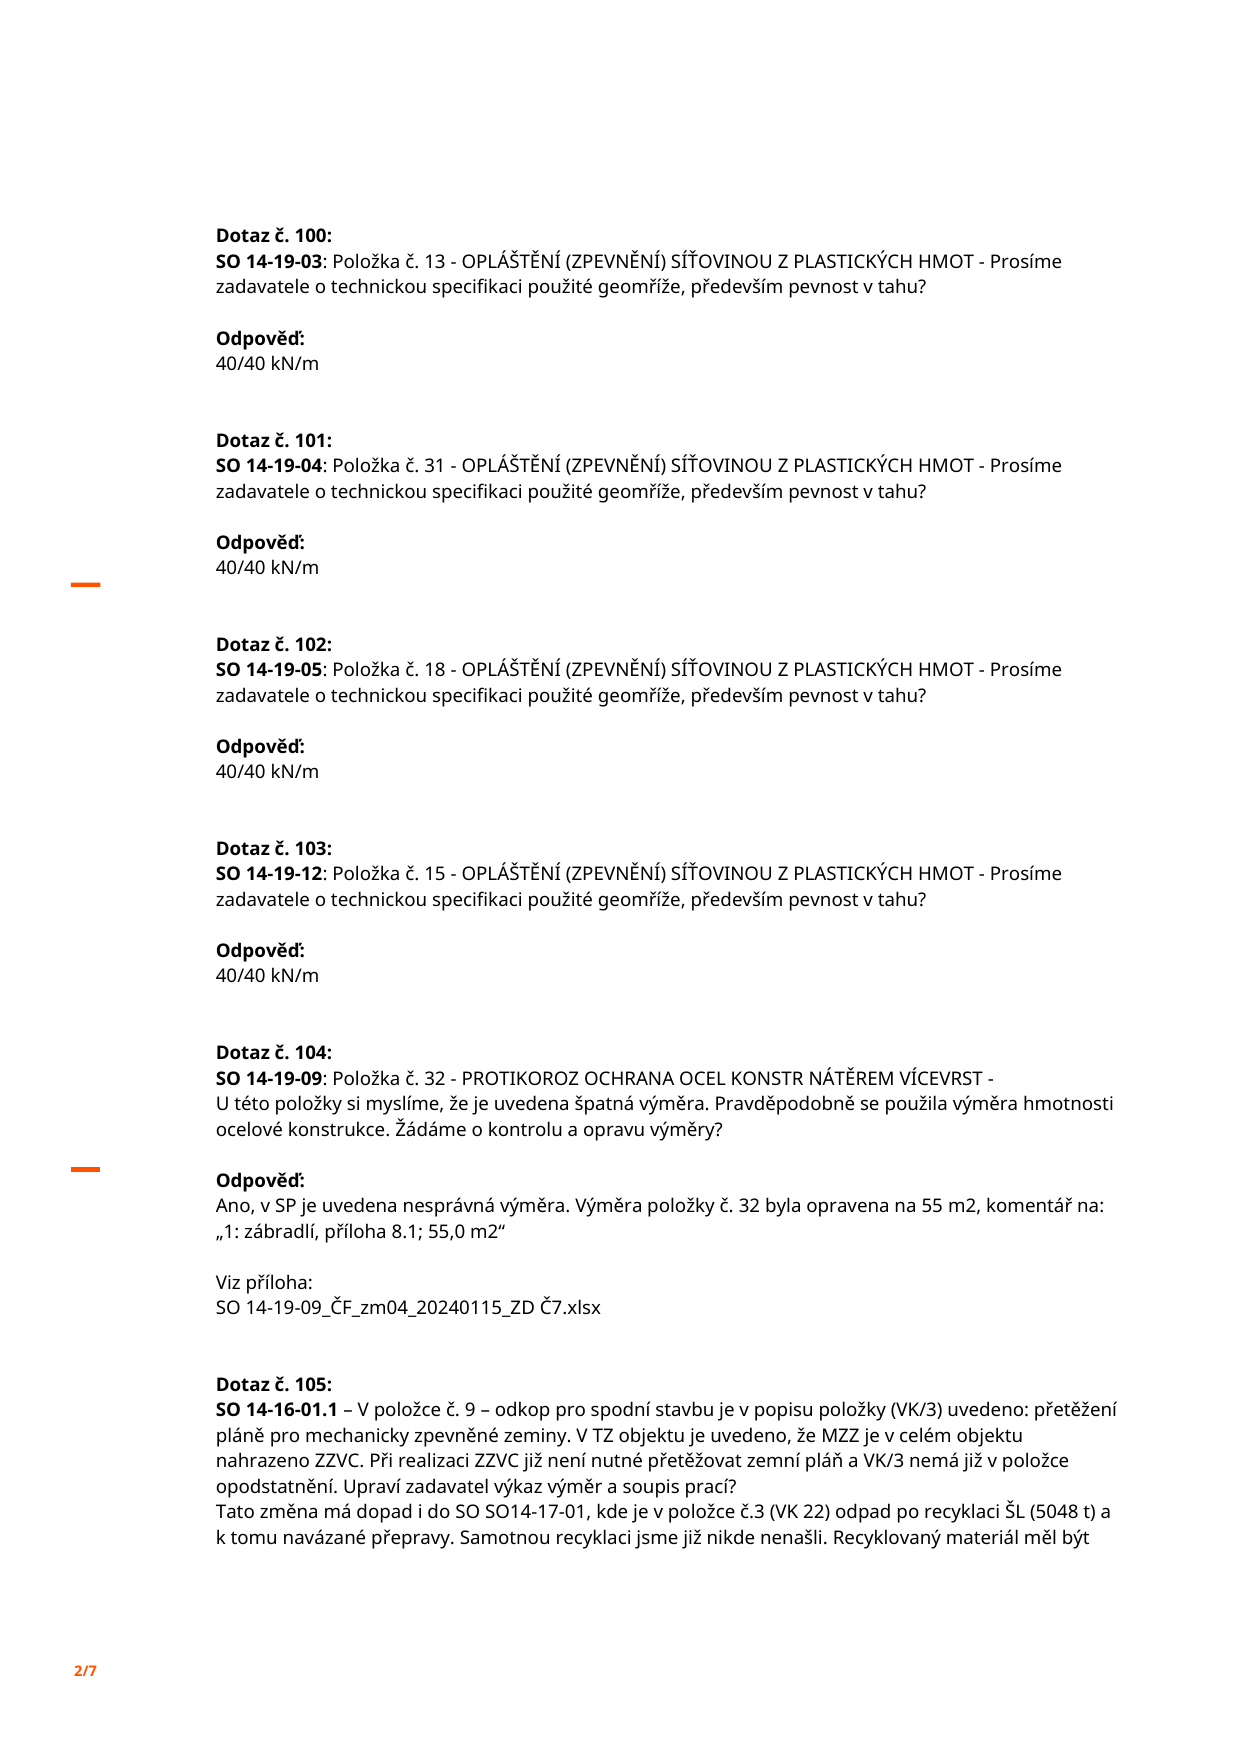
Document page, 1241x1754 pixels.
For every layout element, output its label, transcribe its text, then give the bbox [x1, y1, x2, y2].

text SO 14-19-09_ČF_zm04_20240115_ZD Č7.xlsx [216, 1294, 1122, 1320]
text SO 14-19-05: Položka č. 18 - OPLÁŠTĚNÍ (ZPEVNĚNÍ) SÍŤOVINOU Z PLASTICKÝCH HMOT - Prosíme zadavatele o technickou specifikaci použité geomříže, především pevnost v tahu? [216, 657, 1122, 708]
text Dotaz č. 103: [216, 835, 1122, 861]
text SO 14-19-09: Položka č. 32 - PROTIKOROZ OCHRANA OCEL KONSTR NÁTĚREM VÍCEVRST - U této položky si myslíme, že je uvedena špatná výměra. Pravděpodobně se použila výměra hmotnosti ocelové konstrukce. Žádáme o kontrolu a opravu výměry? [216, 1065, 1122, 1141]
text Dotaz č. 100: [216, 223, 1122, 248]
text 40/40 kN/m [216, 554, 1122, 580]
text Odpověď: [216, 937, 1122, 963]
text Odpověď: [216, 529, 1122, 554]
text 40/40 kN/m [216, 759, 1122, 784]
text Dotaz č. 104: [216, 1039, 1122, 1065]
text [216, 1499, 1122, 1550]
text Dotaz č. 105: [216, 1371, 1122, 1397]
text Odpověď: [216, 325, 1122, 350]
text Dotaz č. 101: [216, 427, 1122, 452]
text Odpověď: [216, 733, 1122, 759]
text Viz příloha: [216, 1269, 1122, 1294]
text SO 14-19-04: Položka č. 31 - OPLÁŠTĚNÍ (ZPEVNĚNÍ) SÍŤOVINOU Z PLASTICKÝCH HMOT - Prosíme zadavatele o technickou specifikaci použité geomříže, především pevnost v tahu? [216, 452, 1122, 503]
text Ano, v SP je uvedena nesprávná výměra. Výměra položky č. 32 byla opravena na 55 m2, komentář na: „1: zábradlí, příloha 8.1; 55,0 m2“ [216, 1192, 1122, 1243]
text Odpověď: [216, 1167, 1122, 1192]
text Dotaz č. 102: [216, 631, 1122, 657]
text SO 14-19-12: Položka č. 15 - OPLÁŠTĚNÍ (ZPEVNĚNÍ) SÍŤOVINOU Z PLASTICKÝCH HMOT - Prosíme zadavatele o technickou specifikaci použité geomříže, především pevnost v tahu? [216, 861, 1122, 912]
text SO 14-16-01.1 – V položce č. 9 – odkop pro spodní stavbu je v popisu položky (VK/3) uvedeno: přetěžení pláně pro mechanicky zpevněné zeminy. V TZ objektu je uvedeno, že MZZ je v celém objektu nahrazeno ZZVC. Při realizaci ZZVC již není nutné přetěžovat zemní pláň a VK/3 nemá již v položce opodstatnění. Upraví zadavatel výkaz výměr a soupis prací? [216, 1397, 1122, 1499]
text 40/40 kN/m [216, 350, 1122, 376]
text 40/40 kN/m [216, 963, 1122, 988]
text SO 14-19-03: Položka č. 13 - OPLÁŠTĚNÍ (ZPEVNĚNÍ) SÍŤOVINOU Z PLASTICKÝCH HMOT - Prosíme zadavatele o technickou specifikaci použité geomříže, především pevnost v tahu? [216, 248, 1122, 299]
